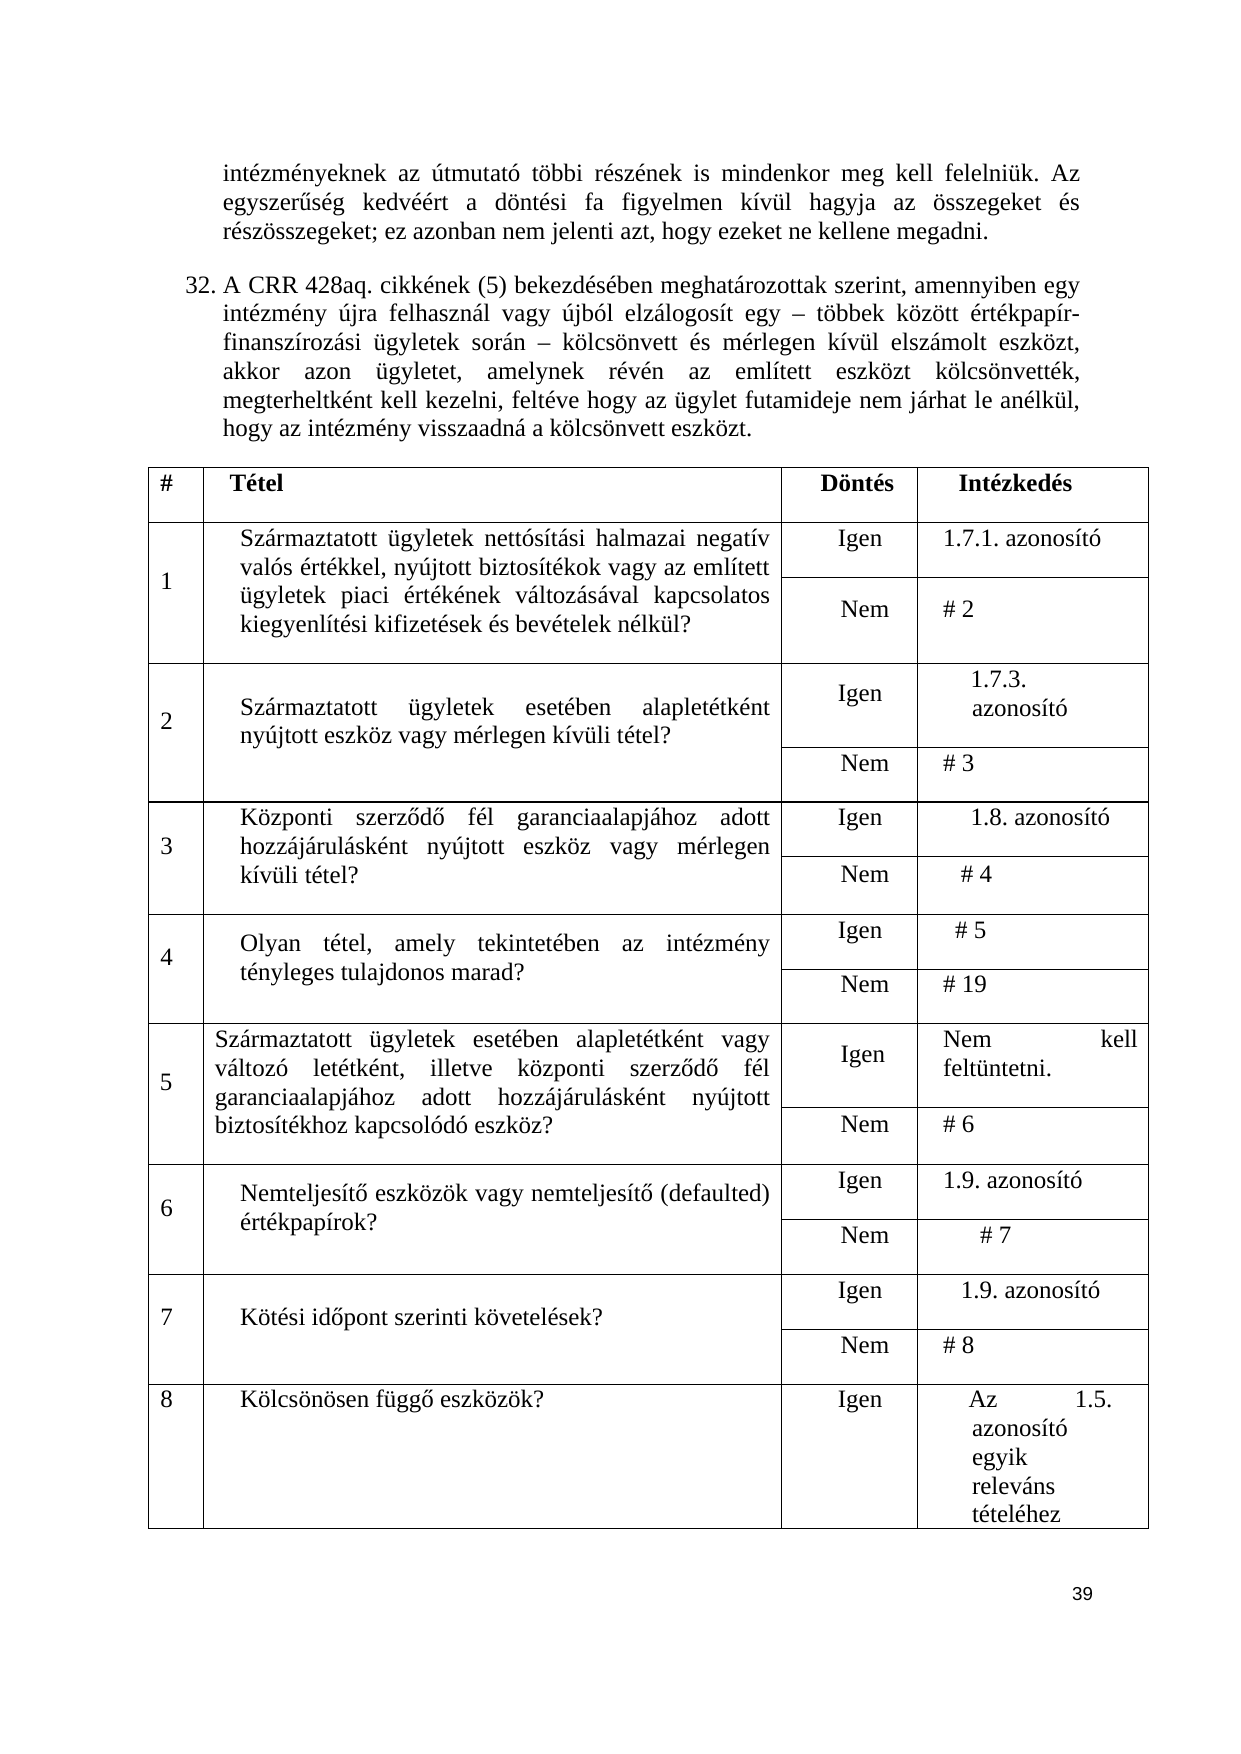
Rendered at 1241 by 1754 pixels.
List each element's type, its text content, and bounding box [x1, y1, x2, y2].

table_header # [149, 468, 203, 522]
table_cell 8 [149, 1385, 203, 1528]
table_cell Igen [782, 664, 917, 747]
table_cell 1 [149, 523, 203, 663]
table_cell Központi szerződő fél garanciaalapjához adott hozzájárulásként nyújtott eszköz vagy mérlegen kívüli tétel? [204, 803, 781, 914]
table_cell Nem [782, 1330, 917, 1383]
table_cell # 3 [918, 748, 1148, 801]
table_cell Igen [782, 803, 917, 856]
table_cell Származtatott ügyletek esetében alapletétként nyújtott eszköz vagy mérlegen kívüli tétel? [204, 664, 781, 801]
table_cell Nem [782, 857, 917, 914]
table_cell 1.7.1. azonosító [918, 523, 1148, 577]
table_cell Származtatott ügyletek nettósítási halmazai negatív valós értékkel, nyújtott biztosítékok vagy az említett ügyletek piaci értékének változásával kapcsolatos kiegyenlítési kifizetések és bevételek nélkül? [204, 523, 781, 663]
table_cell Származtatott ügyletek esetében alapletétként vagy változó letétként, illetve központi szerződő fél garanciaalapjához adott hozzájárulásként nyújtott biztosítékhoz kapcsolódó eszköz? [204, 1024, 781, 1164]
table_header Tétel [204, 468, 781, 522]
table_cell 4 [149, 915, 203, 1023]
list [185, 158, 1081, 245]
table_cell Igen [782, 915, 917, 968]
table_header Döntés [782, 468, 917, 522]
table_cell Igen [782, 1024, 917, 1107]
table_cell Igen [782, 1385, 917, 1528]
table_cell Nem [782, 578, 917, 663]
table_header Intézkedés [918, 468, 1148, 522]
table_cell # 8 [918, 1330, 1148, 1383]
table_cell 6 [149, 1165, 203, 1274]
table_cell Nem [782, 748, 917, 801]
table_cell 2 [149, 664, 203, 801]
table_cell # 2 [918, 578, 1148, 663]
table_cell Nem [782, 1220, 917, 1274]
table_cell Nem [782, 970, 917, 1023]
table_cell Kötési időpont szerinti követelések? [204, 1275, 781, 1383]
table_cell Nemteljesítő eszközök vagy nemteljesítő (defaulted) értékpapírok? [204, 1165, 781, 1274]
table_cell # 7 [918, 1220, 1148, 1274]
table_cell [204, 1385, 781, 1528]
table_cell Igen [782, 523, 917, 577]
table_cell Nem kell feltüntetni. [918, 1024, 1148, 1107]
table_cell 3 [149, 803, 203, 914]
table_cell Nem [782, 1108, 917, 1164]
table_cell # 6 [918, 1108, 1148, 1164]
table_cell 1.9. azonosító [918, 1275, 1148, 1329]
table_cell 7 [149, 1275, 203, 1383]
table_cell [918, 1385, 1148, 1528]
table_cell # 4 [918, 857, 1148, 914]
table_cell Olyan tétel, amely tekintetében az intézmény tényleges tulajdonos marad? [204, 915, 781, 1023]
table_cell Igen [782, 1275, 917, 1329]
table_cell 1.9. azonosító [918, 1165, 1148, 1219]
table_cell # 5 [918, 915, 1148, 968]
table_cell 5 [149, 1024, 203, 1164]
table_cell 1.7.3. azonosító [918, 664, 1148, 747]
list A CRR 428aq. cikkének (5) bekezdésében meghatározottak szerint, amennyiben egy intézmény újra felhasznál vagy újból elzálogosít egy – többek között értékpapír-finanszírozási ügyletek során – kölcsönvett és mérlegen kívül elszámolt eszközt, akkor azon ügyletet, amelynek révén az említett eszközt kölcsönvették, megterheltként kell kezelni, feltéve hogy az ügylet futamideje nem járhat le anélkül, hogy az intézmény visszaadná a kölcsönvett eszközt. [185, 270, 1081, 442]
table_cell Igen [782, 1165, 917, 1219]
table_cell 1.8. azonosító [918, 803, 1148, 856]
table_cell # 19 [918, 970, 1148, 1023]
